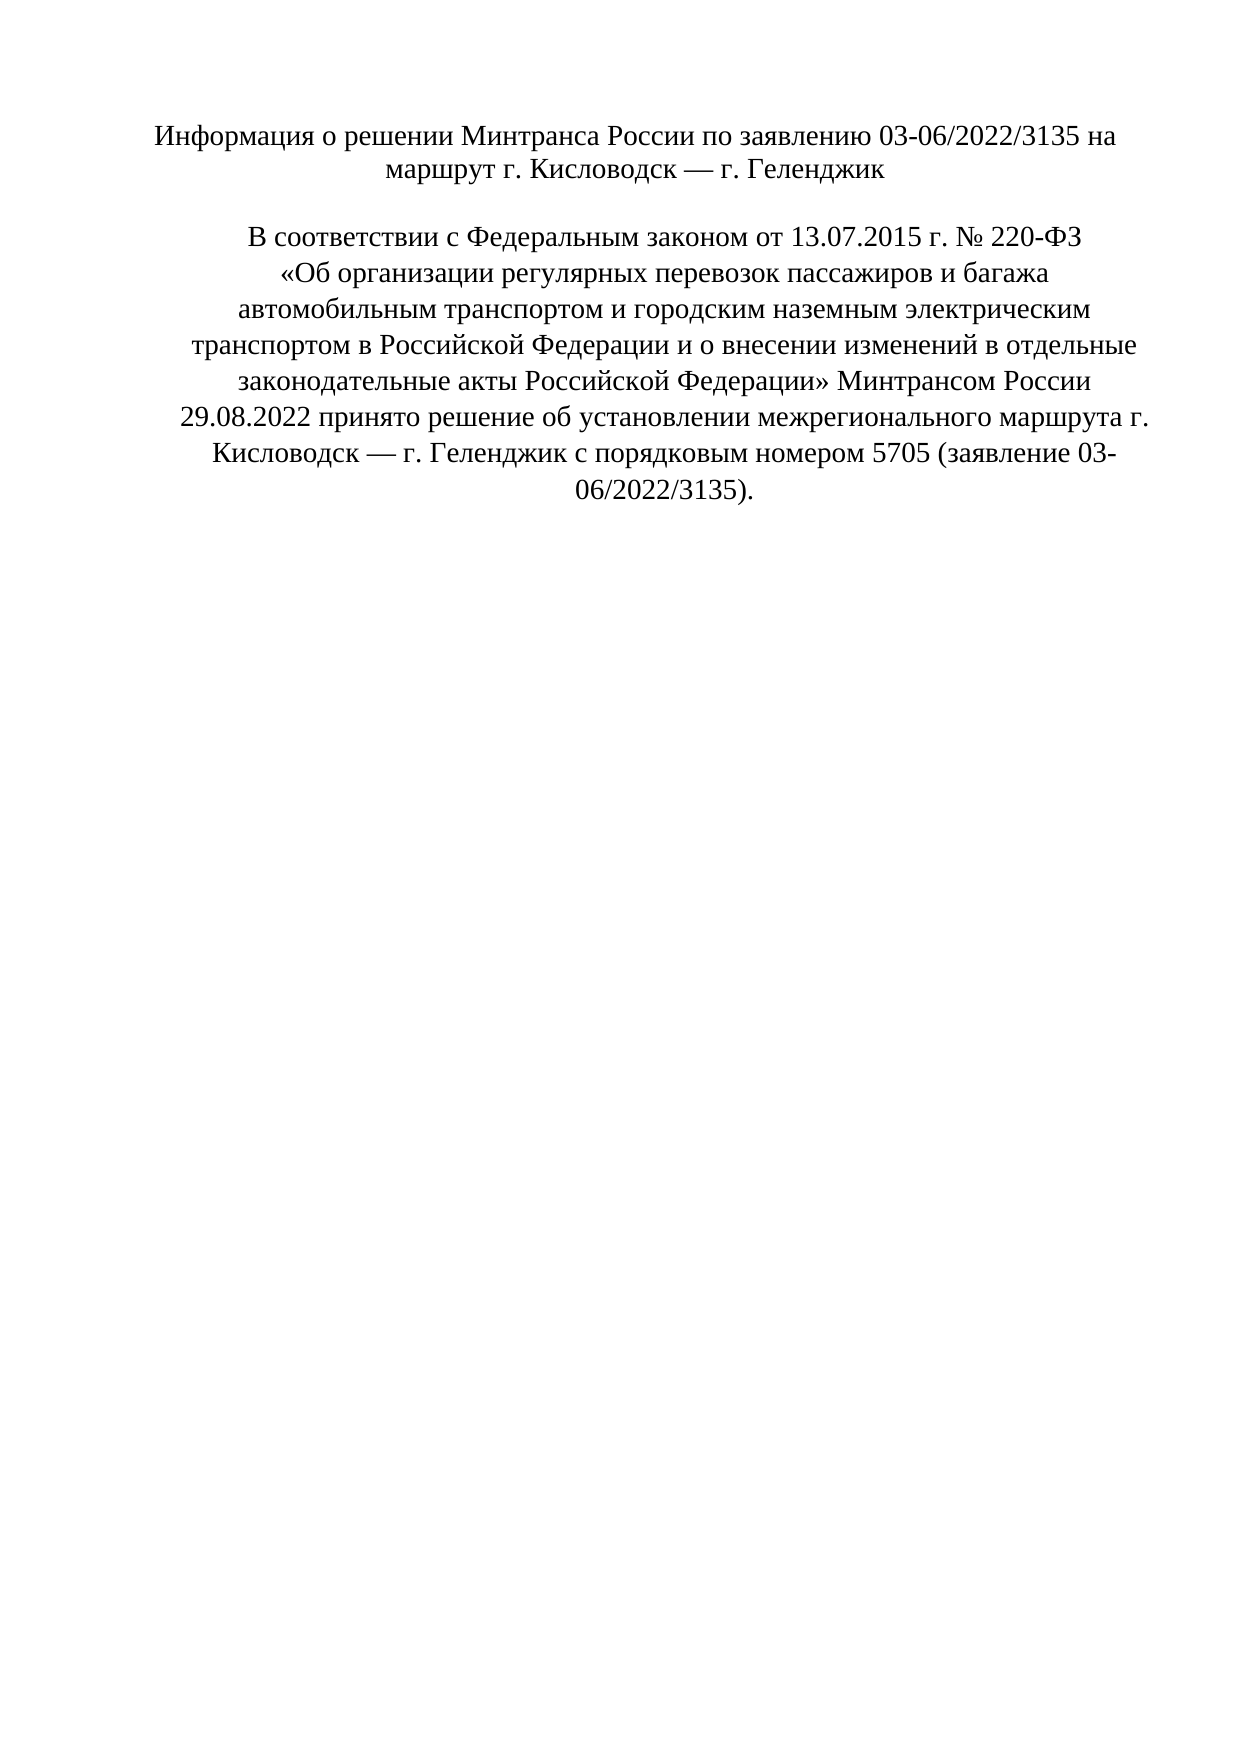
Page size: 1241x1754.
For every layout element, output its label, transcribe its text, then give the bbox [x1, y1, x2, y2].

text В соответствии с Федеральным законом от 13.07.2015 г. № 220-ФЗ «Об организации регулярных перевозок пассажиров и багажа автомобильным транспортом и городским наземным электрическим транспортом в Российской Федерации и о внесении изменений в отдельные законодательные акты Российской Федерации» Минтрансом России 29.08.2022 принято решение об установлении межрегионального маршрута г. Кисловодск — г. Геленджик с порядковым номером 5705 (заявление 03-06/2022/3135). [177, 219, 1152, 505]
text Информация о решении Минтранса России по заявлению 03-06/2022/3135 на маршрут г. Кисловодск — г. Геленджик [118, 118, 1152, 185]
